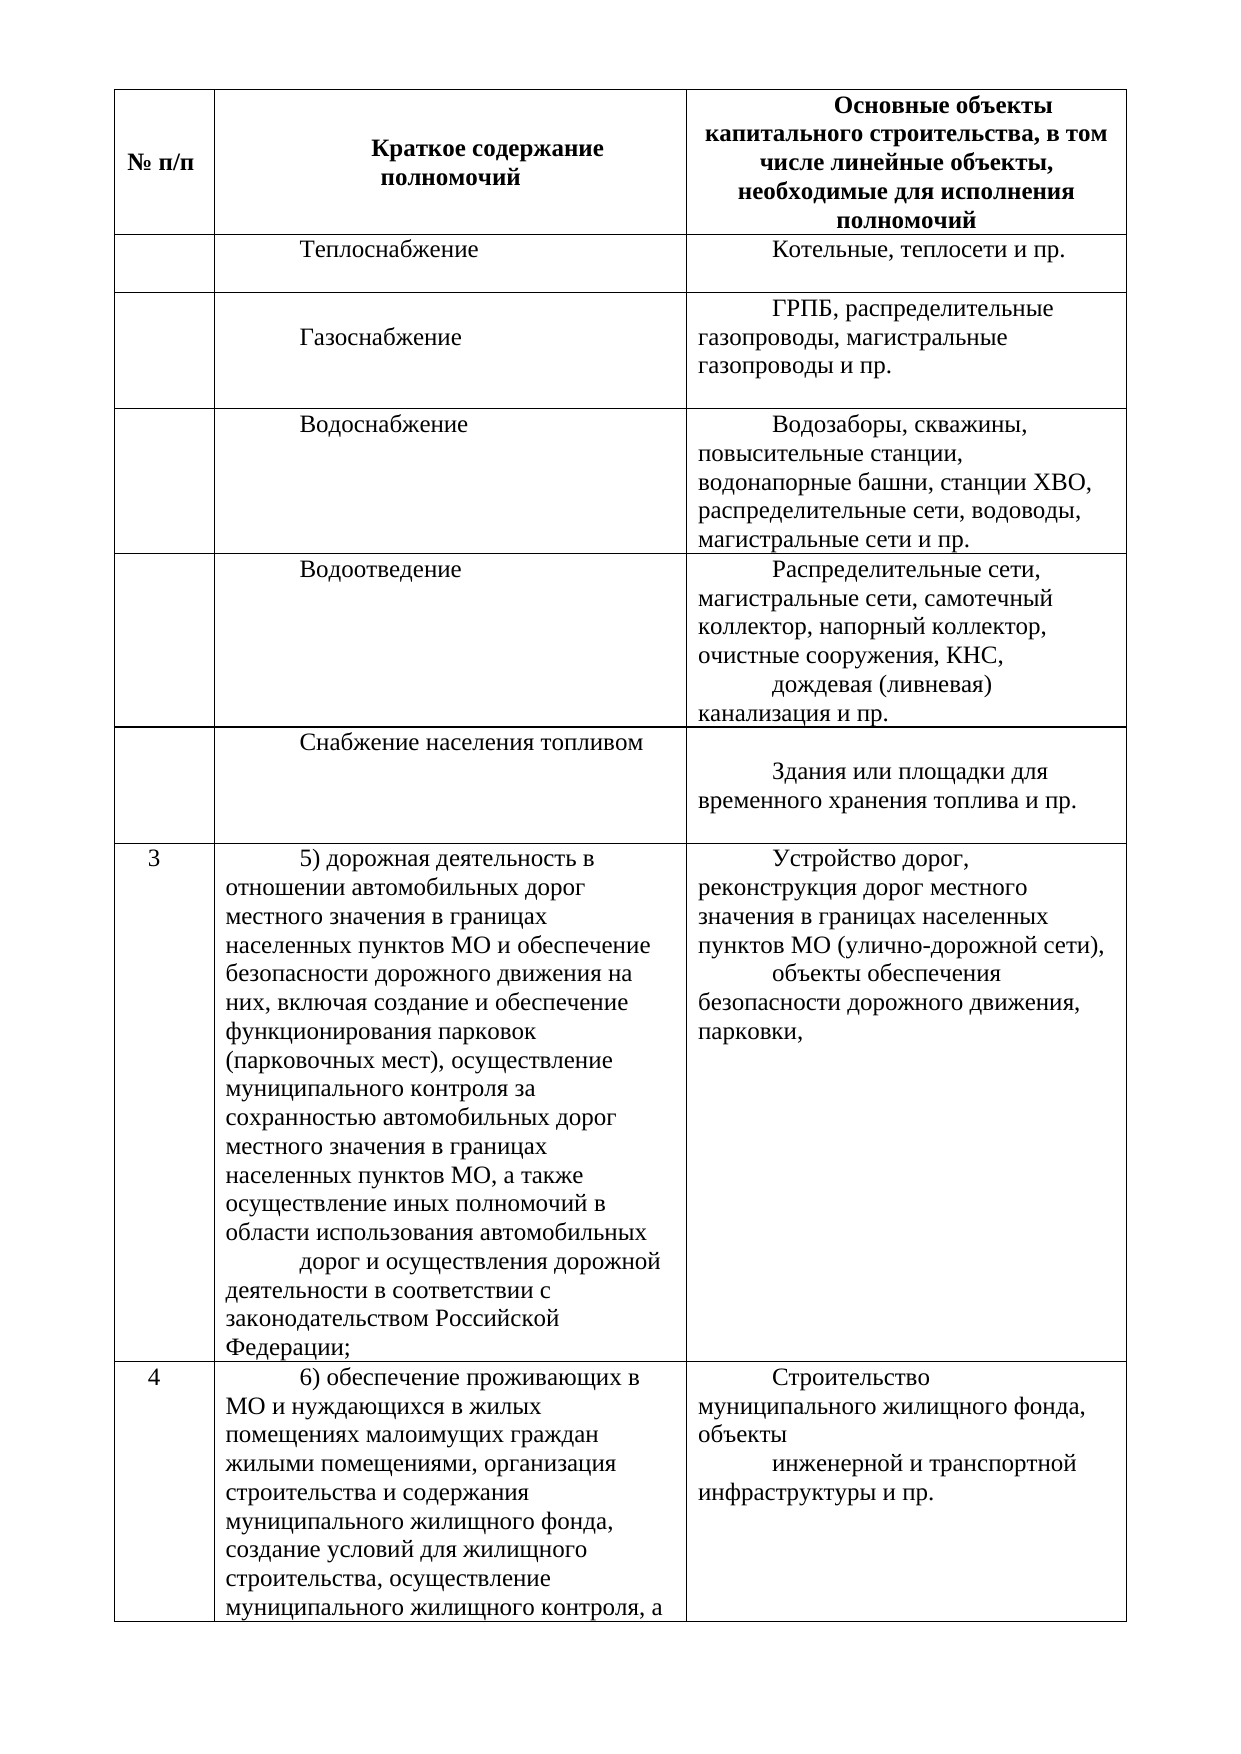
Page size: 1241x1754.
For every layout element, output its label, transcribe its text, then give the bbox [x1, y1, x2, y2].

table_cell Теплоснабжение [215, 235, 686, 292]
table_cell Водозаборы, скважины, повысительные станции, водонапорные башни, станции ХВО, распределительные сети, водоводы, магистральные сети и пр. [687, 409, 1126, 553]
table_cell 5) дорожная деятельность в отношении автомобильных дорог местного значения в границах населенных пунктов МО и обеспечение безопасности дорожного движения на них, включая создание и обеспечение функционирования парковок (парковочных мест), осуществление муниципального контроля за сохранностью автомобильных дорог местного значения в границах населенных пунктов МО, а также осуществление иных полномочий в области использования автомобильных дорог и осуществления дорожной деятельности в соответствии с законодательством Российской Федерации; [215, 844, 686, 1361]
table_cell Распределительные сети, магистральные сети, самотечный коллектор, напорный коллектор, очистные сооружения, КНС, дождевая (ливневая) канализация и пр. [687, 554, 1126, 726]
table_cell Устройство дорог, реконструкция дорог местного значения в границах населенных пунктов МО (улично-дорожной сети), объекты обеспечения безопасности дорожного движения, парковки, [687, 844, 1126, 1361]
table_header Основные объекты капитального строительства, в том числе линейные объекты, необходимые для исполнения полномочий [687, 90, 1126, 233]
table_header № п/п [115, 90, 214, 233]
table_cell [115, 554, 214, 726]
table_header Краткое содержание полномочий [215, 90, 686, 233]
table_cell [687, 1362, 1126, 1621]
table_cell [115, 409, 214, 553]
table_cell Водоснабжение [215, 409, 686, 553]
table_cell Снабжение населения топливом [215, 728, 686, 842]
table_cell [115, 728, 214, 842]
table_cell Здания или площадки для временного хранения топлива и пр. [687, 728, 1126, 842]
table_cell ГРПБ, распределительные газопроводы, магистральные газопроводы и пр. [687, 293, 1126, 408]
table_cell 3 [115, 844, 214, 1361]
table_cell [215, 1362, 686, 1621]
table_cell Газоснабжение [215, 293, 686, 408]
table_cell [115, 235, 214, 292]
table_cell Котельные, теплосети и пр. [687, 235, 1126, 292]
table_cell [115, 293, 214, 408]
table_cell 4 [115, 1362, 214, 1621]
table_cell Водоотведение [215, 554, 686, 726]
